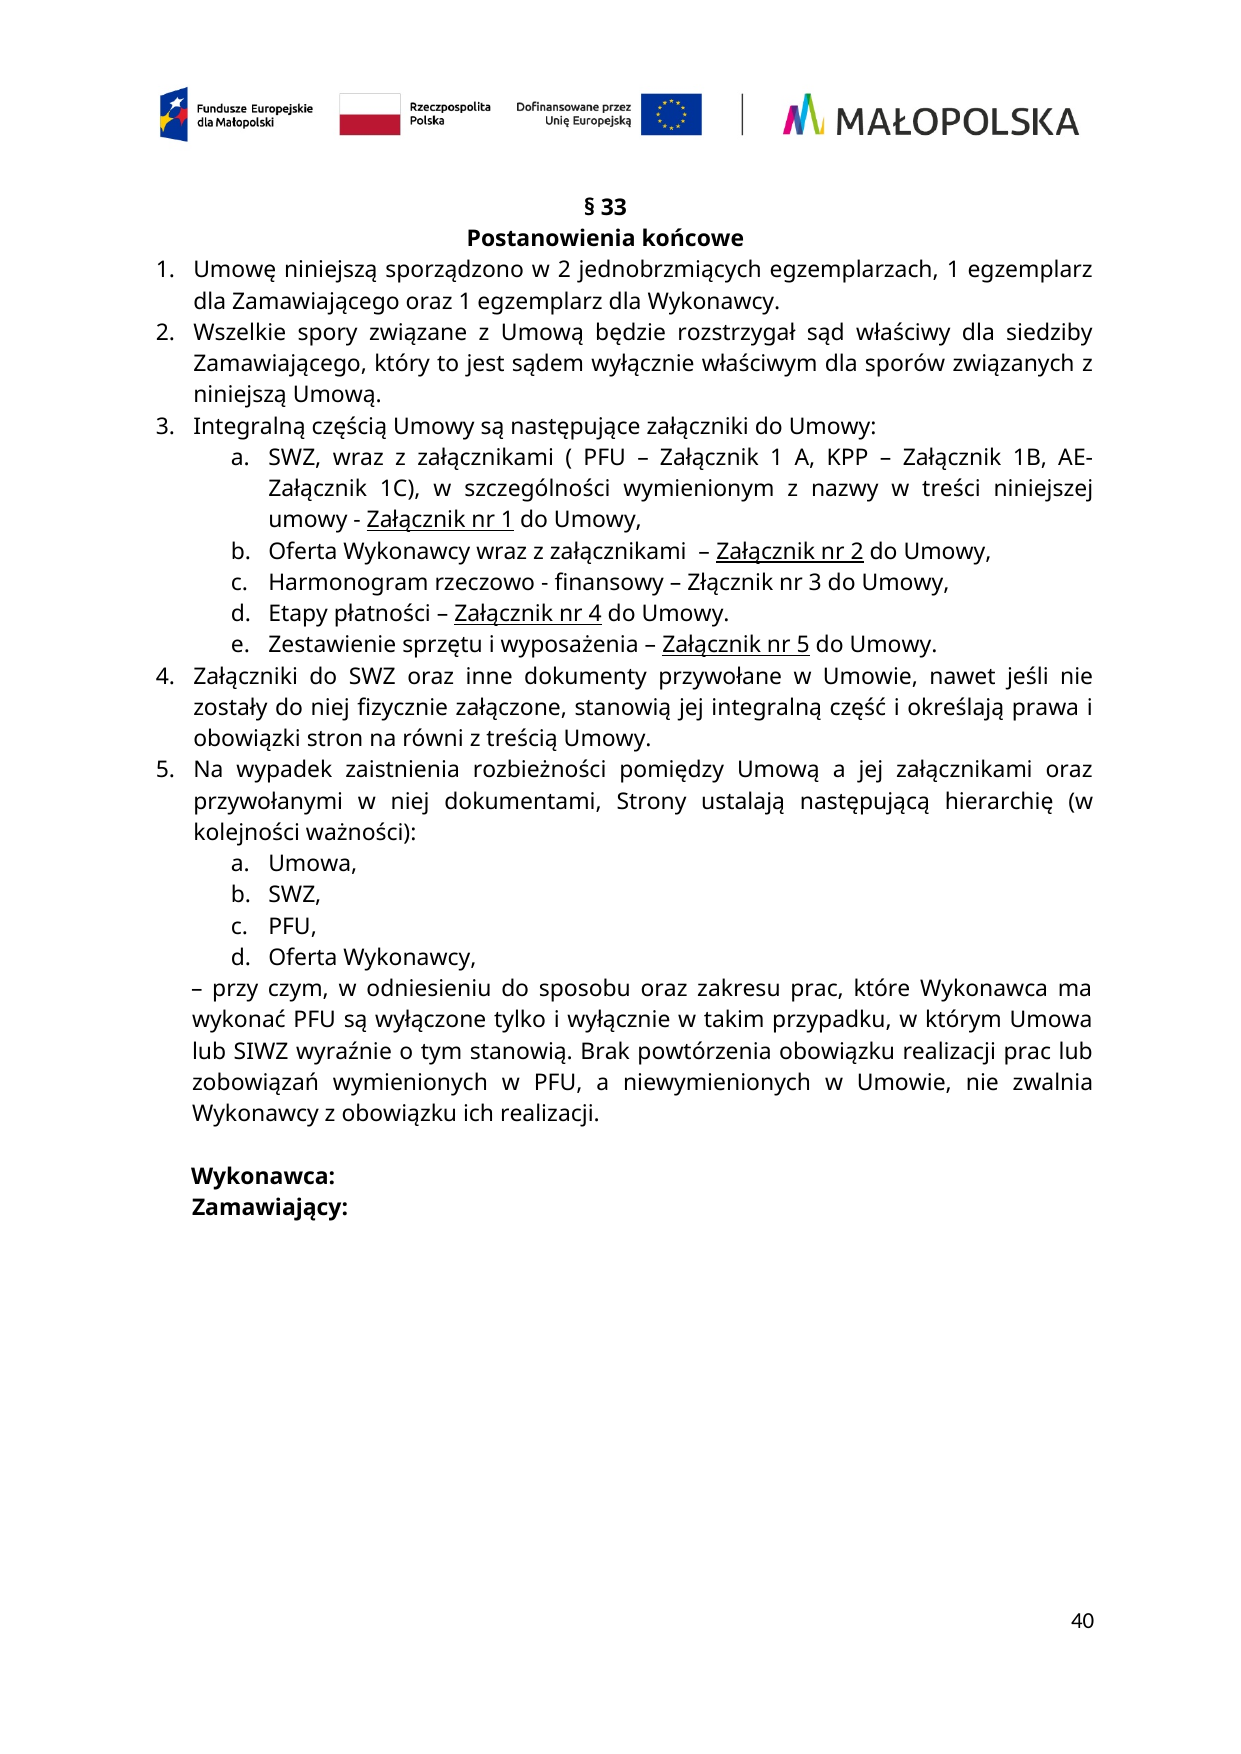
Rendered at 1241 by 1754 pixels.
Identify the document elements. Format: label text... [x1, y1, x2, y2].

list Oferta Wykonawcy wraz z załącznikami – Załącznik nr 2 do Umowy, [231, 535, 1094, 566]
list Umowa, [231, 847, 1094, 878]
list Harmonogram rzeczowo - finansowy – Złącznik nr 3 do Umowy, [231, 566, 1094, 597]
list PFU, [231, 910, 1094, 941]
list Umowę niniejszą sporządzono w 2 jednobrzmiących egzemplarzach, 1 egzemplarz dla Zamawiającego oraz 1 egzemplarz dla Wykonawcy. [156, 253, 1094, 316]
list SWZ, [231, 878, 1094, 910]
text Wykonawca: Zamawiający: [191, 1160, 1094, 1222]
text – przy czym, w odniesieniu do sposobu oraz zakresu prac, które Wykonawca ma wykonać PFU są wyłączone tylko i wyłącznie w takim przypadku, w którym Umowa lub SIWZ wyraźnie o tym stanowią. Brak powtórzenia obowiązku realizacji prac lub zobowiązań wymienionych w PFU, a niewymienionych w Umowie, nie zwalnia Wykonawcy z obowiązku ich realizacji. [191, 972, 1094, 1128]
picture [147, 73, 1093, 155]
list Wszelkie spory związane z Umową będzie rozstrzygał sąd właściwy dla siedziby Zamawiającego, który to jest sądem wyłącznie właściwym dla sporów związanych z niniejszą Umową. [156, 316, 1094, 410]
list Integralną częścią Umowy są następujące załączniki do Umowy: [156, 410, 1094, 441]
subtitle Postanowienia końcowe [117, 222, 1093, 253]
text § 33 [117, 191, 1093, 222]
list SWZ, wraz z załącznikami ( PFU – Załącznik 1 A, KPP – Załącznik 1B, AE- Załącznik 1C), w szczególności wymienionym z nazwy w treści niniejszej umowy - Załącznik nr 1 do Umowy, [231, 441, 1094, 535]
list Etapy płatności – Załącznik nr 4 do Umowy. [231, 597, 1094, 628]
list Zestawienie sprzętu i wyposażenia – Załącznik nr 5 do Umowy. [231, 628, 1094, 660]
list Oferta Wykonawcy, [231, 941, 1094, 972]
list Na wypadek zaistnienia rozbieżności pomiędzy Umową a jej załącznikami oraz przywołanymi w niej dokumentami, Strony ustalają następującą hierarchię (w kolejności ważności): [156, 753, 1094, 847]
list Załączniki do SWZ oraz inne dokumenty przywołane w Umowie, nawet jeśli nie zostały do niej fizycznie załączone, stanowią jej integralną część i określają prawa i obowiązki stron na równi z treścią Umowy. [156, 660, 1094, 753]
